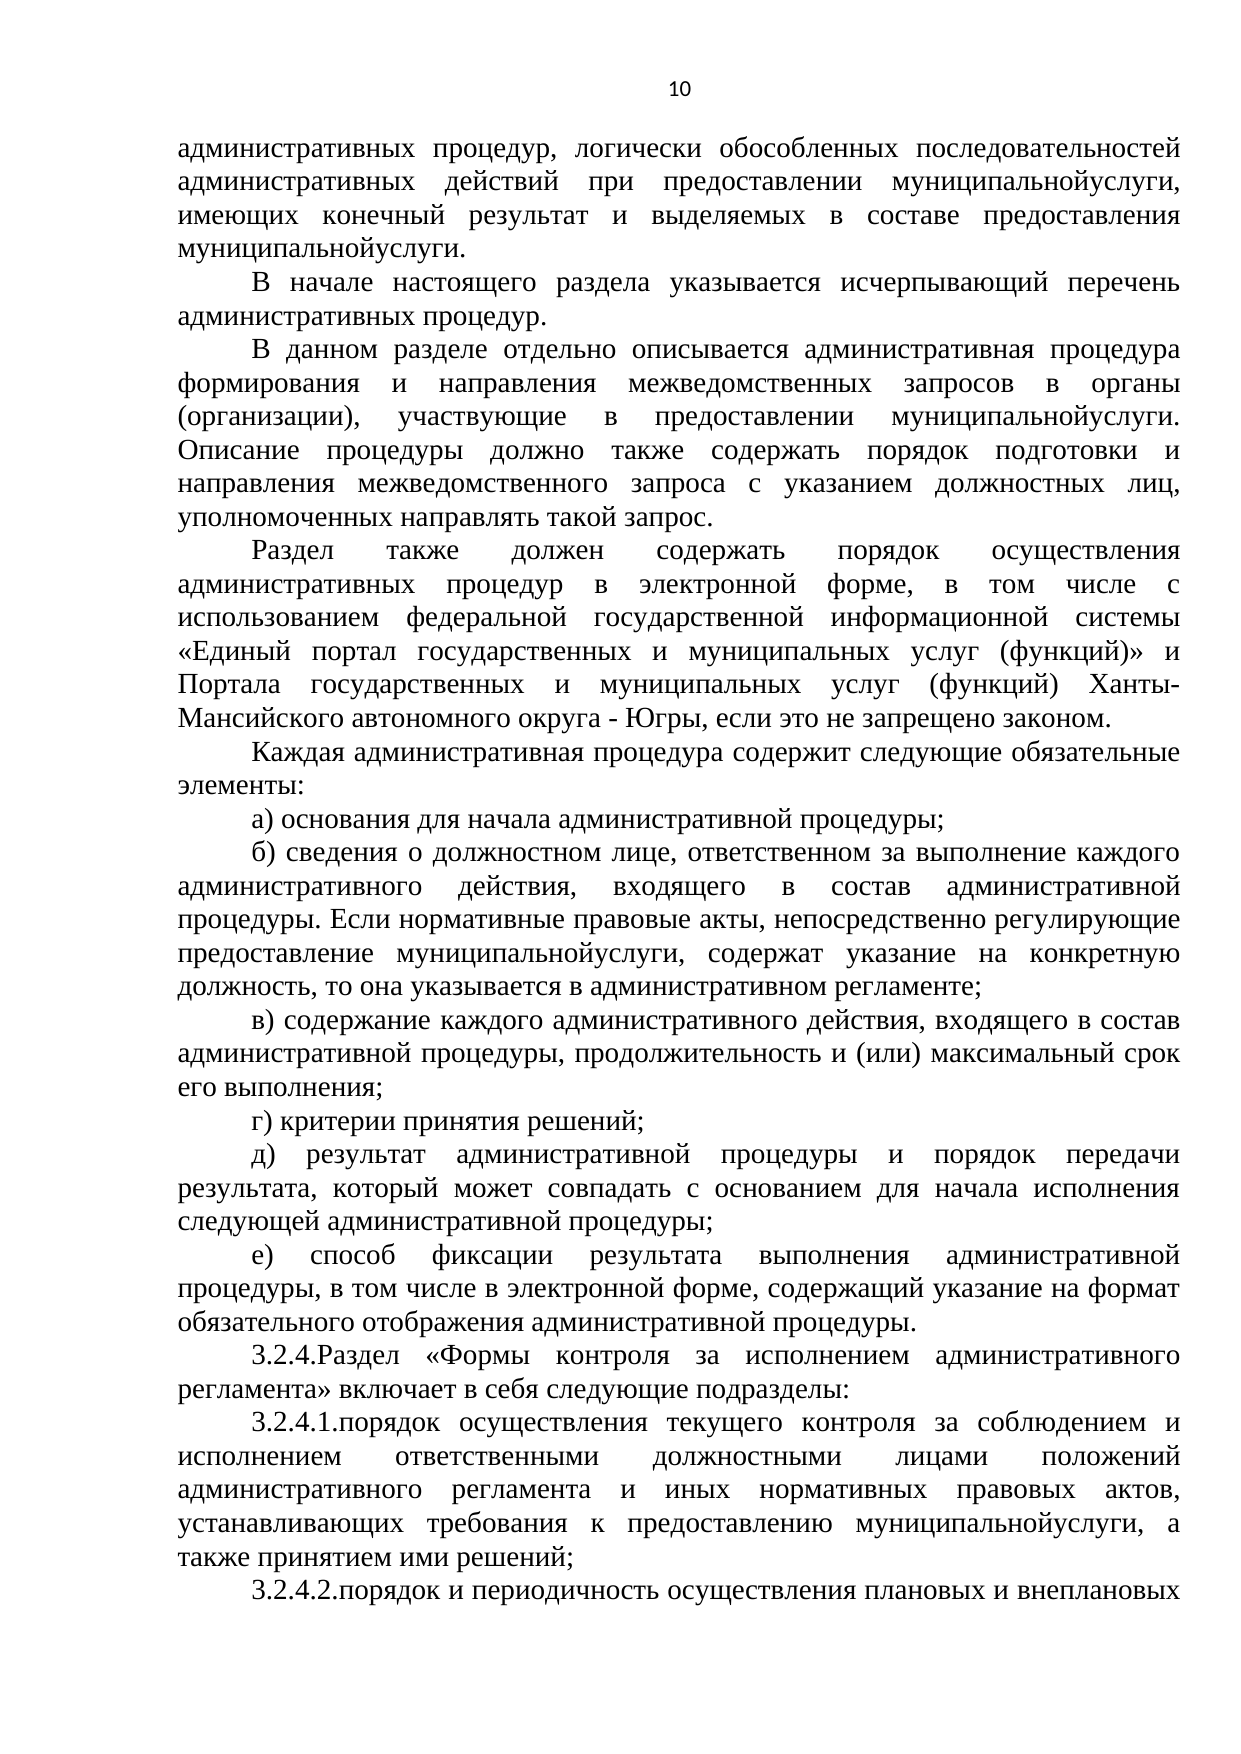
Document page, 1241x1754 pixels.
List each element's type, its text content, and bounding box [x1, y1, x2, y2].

text В данном разделе отдельно описывается административная процедура формирования и направления межведомственных запросов в органы (организации), участвующие в предоставлении муниципальнойуслуги. Описание процедуры должно также содержать порядок подготовки и направления межведомственного запроса с указанием должностных лиц, уполномоченных направлять такой запрос. [177, 331, 1181, 532]
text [177, 1572, 1181, 1606]
text е) способ фиксации результата выполнения административной процедуры, в том числе в электронной форме, содержащий указание на формат обязательного отображения административной процедуры. [177, 1237, 1181, 1337]
text В начале настоящего раздела указывается исчерпывающий перечень административных процедур. [177, 264, 1181, 331]
text б) сведения о должностном лице, ответственном за выполнение каждого административного действия, входящего в состав административной процедуры. Если нормативные правовые акты, непосредственно регулирующие предоставление муниципальнойуслуги, содержат указание на конкретную должность, то она указывается в административном регламенте; [177, 834, 1181, 1002]
text 3.2.4.Раздел «Формы контроля за исполнением административного регламента» включает в себя следующие подразделы: [177, 1337, 1181, 1404]
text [177, 130, 1181, 264]
text г) критерии принятия решений; [177, 1103, 1181, 1136]
text д) результат административной процедуры и порядок передачи результата, который может совпадать с основанием для начала исполнения следующей административной процедуры; [177, 1136, 1181, 1237]
text 3.2.4.1.порядок осуществления текущего контроля за соблюдением и исполнением ответственными должностными лицами положений административного регламента и иных нормативных правовых актов, устанавливающих требования к предоставлению муниципальнойуслуги, а также принятием ими решений; [177, 1404, 1181, 1572]
text в) содержание каждого административного действия, входящего в состав административной процедуры, продолжительность и (или) максимальный срок его выполнения; [177, 1002, 1181, 1103]
text а) основания для начала административной процедуры; [177, 801, 1181, 834]
text Каждая административная процедура содержит следующие обязательные элементы: [177, 734, 1181, 801]
text Раздел также должен содержать порядок осуществления административных процедур в электронной форме, в том числе с использованием федеральной государственной информационной системы «Единый портал государственных и муниципальных услуг (функций)» и Портала государственных и муниципальных услуг (функций) Ханты-Мансийского автономного округа - Югры, если это не запрещено законом. [177, 532, 1181, 734]
